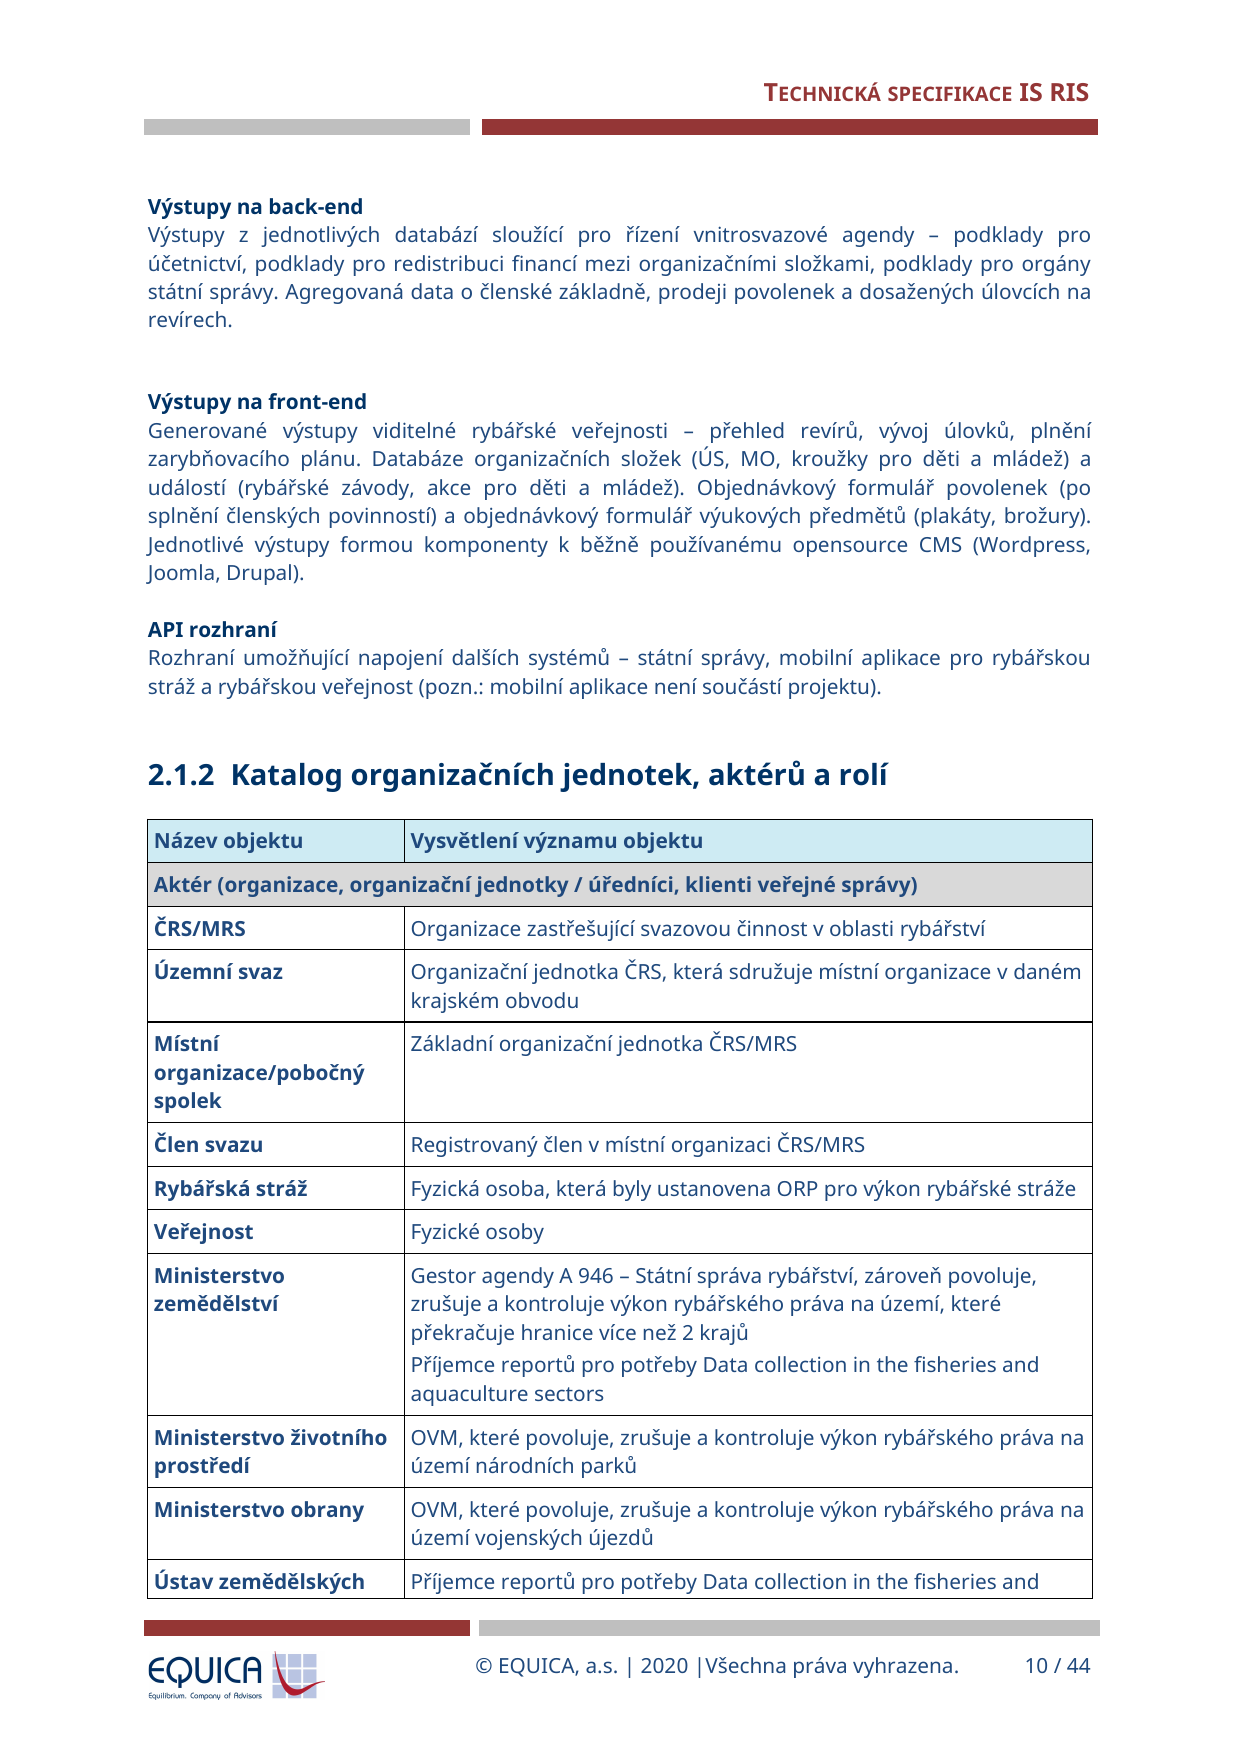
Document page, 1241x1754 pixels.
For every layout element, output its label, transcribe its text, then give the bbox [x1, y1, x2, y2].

table_cell Člen svazu [148, 1123, 404, 1166]
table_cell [405, 1560, 1092, 1598]
table_header Název objektu [148, 820, 404, 862]
subtitle API rozhraní [148, 615, 1092, 643]
table_cell Organizace zastřešující svazovou činnost v oblasti rybářství [405, 907, 1092, 949]
text Generované výstupy viditelné rybářské veřejnosti – přehled revírů, vývoj úlovků, plnění zarybňovacího plánu. Databáze organizačních složek (ÚS, MO, kroužky pro děti a mládež) a událostí (rybářské závody, akce pro děti a mládež). Objednávkový formulář povolenek (po splnění členských povinností) a objednávkový formulář výukových předmětů (plakáty, brožury). Jednotlivé výstupy formou komponenty k běžně používanému opensource CMS (Wordpress, Joomla, Drupal). [148, 416, 1092, 587]
table_cell Veřejnost [148, 1210, 404, 1253]
subtitle Katalog organizačních jednotek, aktérů a rolí [148, 754, 1092, 793]
table_cell Základní organizační jednotka ČRS/MRS [405, 1023, 1092, 1122]
table_cell Ministerstvo životního prostředí [148, 1416, 404, 1487]
table_cell Aktér (organizace, organizační jednotky / úředníci, klienti veřejné správy) [148, 863, 1092, 906]
table_cell OVM, které povoluje, zrušuje a kontroluje výkon rybářského práva na území národních parků [405, 1416, 1092, 1487]
subtitle Výstupy z jednotlivých databází sloužící pro řízení vnitrosvazové agendy – podklady pro účetnictví, podklady pro redistribuci financí mezi organizačními složkami, podklady pro orgány státní správy. Agregovaná data o členské základně, prodeji povolenek a dosažených úlovcích na revírech. [148, 220, 1092, 334]
table_cell ČRS/MRS [148, 907, 404, 949]
table_cell Ministerstvo obrany [148, 1488, 404, 1559]
text Rozhraní umožňující napojení dalších systémů – státní správy, mobilní aplikace pro rybářskou stráž a rybářskou veřejnost (pozn.: mobilní aplikace není součástí projektu). [148, 643, 1092, 700]
table_cell Místní organizace/pobočný spolek [148, 1023, 404, 1122]
table_header Vysvětlení významu objektu [405, 820, 1092, 862]
table_cell OVM, které povoluje, zrušuje a kontroluje výkon rybářského práva na území vojenských újezdů [405, 1488, 1092, 1559]
table_cell Ústav zemědělských informací [148, 1560, 404, 1598]
subtitle Výstupy na front-end [148, 387, 1092, 416]
subtitle Výstupy na back-end [148, 192, 1092, 220]
table_cell Ministerstvo zemědělství [148, 1254, 404, 1414]
table_cell Územní svaz [148, 950, 404, 1021]
table_cell Fyzická osoba, která byly ustanovena ORP pro výkon rybářské stráže [405, 1167, 1092, 1209]
table_cell Rybářská stráž [148, 1167, 404, 1209]
table_cell Registrovaný člen v místní organizaci ČRS/MRS [405, 1123, 1092, 1166]
table_cell Fyzické osoby [405, 1210, 1092, 1253]
table_cell Gestor agendy A 946 – Státní správa rybářství, zároveň povoluje, zrušuje a kontroluje výkon rybářského práva na území, které překračuje hranice více než 2 krajů Příjemce reportů pro potřeby Data collection in the fisheries and aquaculture sectors [405, 1254, 1092, 1414]
picture [148, 1651, 325, 1700]
table_cell Organizační jednotka ČRS, která sdružuje místní organizace v daném krajském obvodu [405, 950, 1092, 1021]
